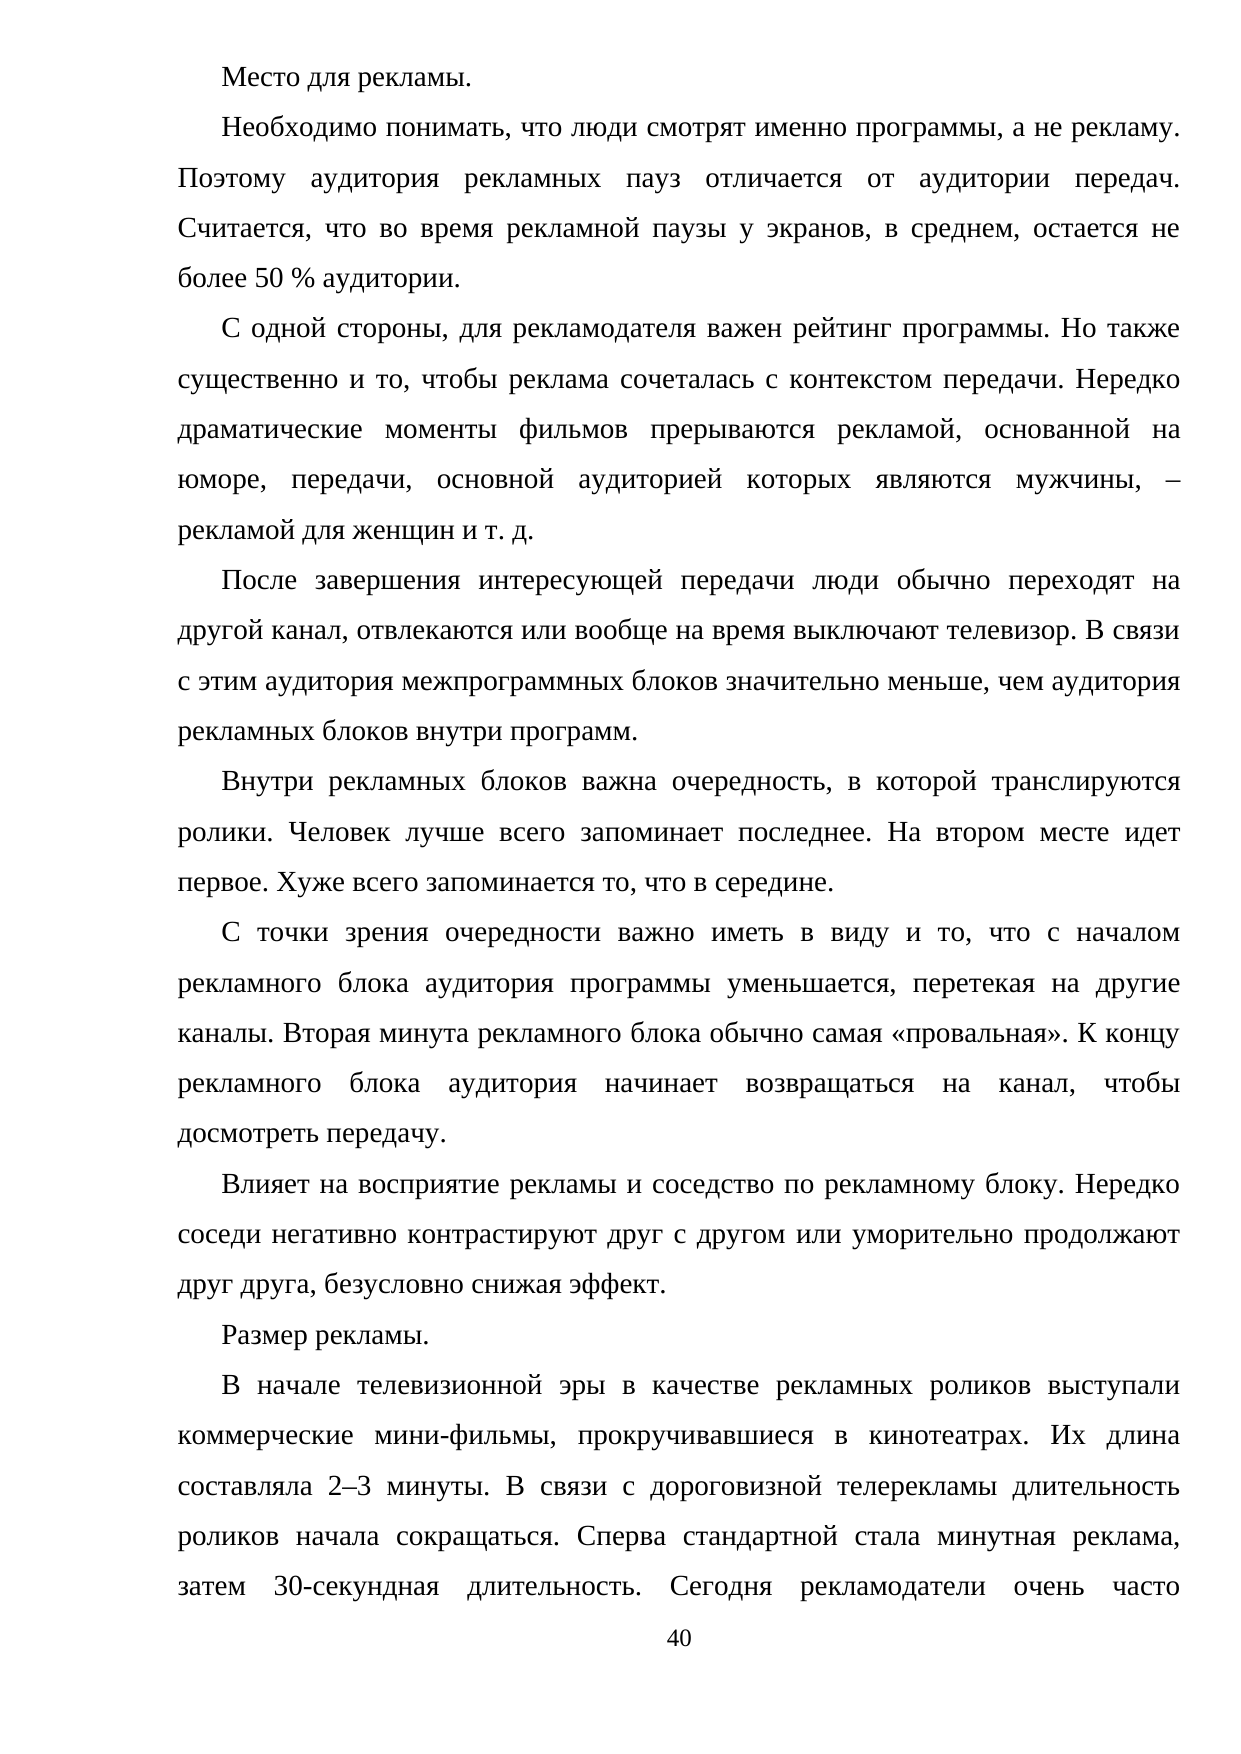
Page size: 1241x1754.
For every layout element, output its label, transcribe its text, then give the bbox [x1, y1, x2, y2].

text После завершения интересующей передачи люди обычно переходят на другой канал, отвлекаются или вообще на время выключают телевизор. В связи с этим аудитория межпрограммных блоков значительно меньше, чем аудитория рекламных блоков внутри программ. [177, 562, 1181, 747]
text Место для рекламы. [177, 59, 1181, 93]
text Внутри рекламных блоков важна очередность, в которой транслируются ролики. Человек лучше всего запоминает последнее. На втором месте идет первое. Хуже всего запоминается то, что в середине. [177, 763, 1181, 898]
text Влияет на восприятие рекламы и соседство по рекламному блоку. Нередко соседи негативно контрастируют друг с другом или уморительно продолжают друг друга, безусловно снижая эффект. [177, 1166, 1181, 1300]
text С точки зрения очередности важно иметь в виду и то, что с началом рекламного блока аудитория программы уменьшается, перетекая на другие каналы. Вторая минута рекламного блока обычно самая «провальная». К концу рекламного блока аудитория начинает возвращаться на канал, чтобы досмотреть передачу. [177, 914, 1181, 1149]
text С одной стороны, для рекламодателя важен рейтинг программы. Но также существенно и то, чтобы реклама сочеталась с контекстом передачи. Нередко драматические моменты фильмов прерываются рекламой, основанной на юморе, передачи, основной аудиторией которых являются мужчины, – рекламой для женщин и т. д. [177, 311, 1181, 545]
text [177, 1367, 1181, 1602]
text Размер рекламы. [177, 1317, 1181, 1350]
text Необходимо понимать, что люди смотрят именно программы, а не рекламу. Поэтому аудитория рекламных пауз отличается от аудитории передач. Считается, что во время рекламной паузы у экранов, в среднем, остается не более 50 % аудитории. [177, 109, 1181, 294]
